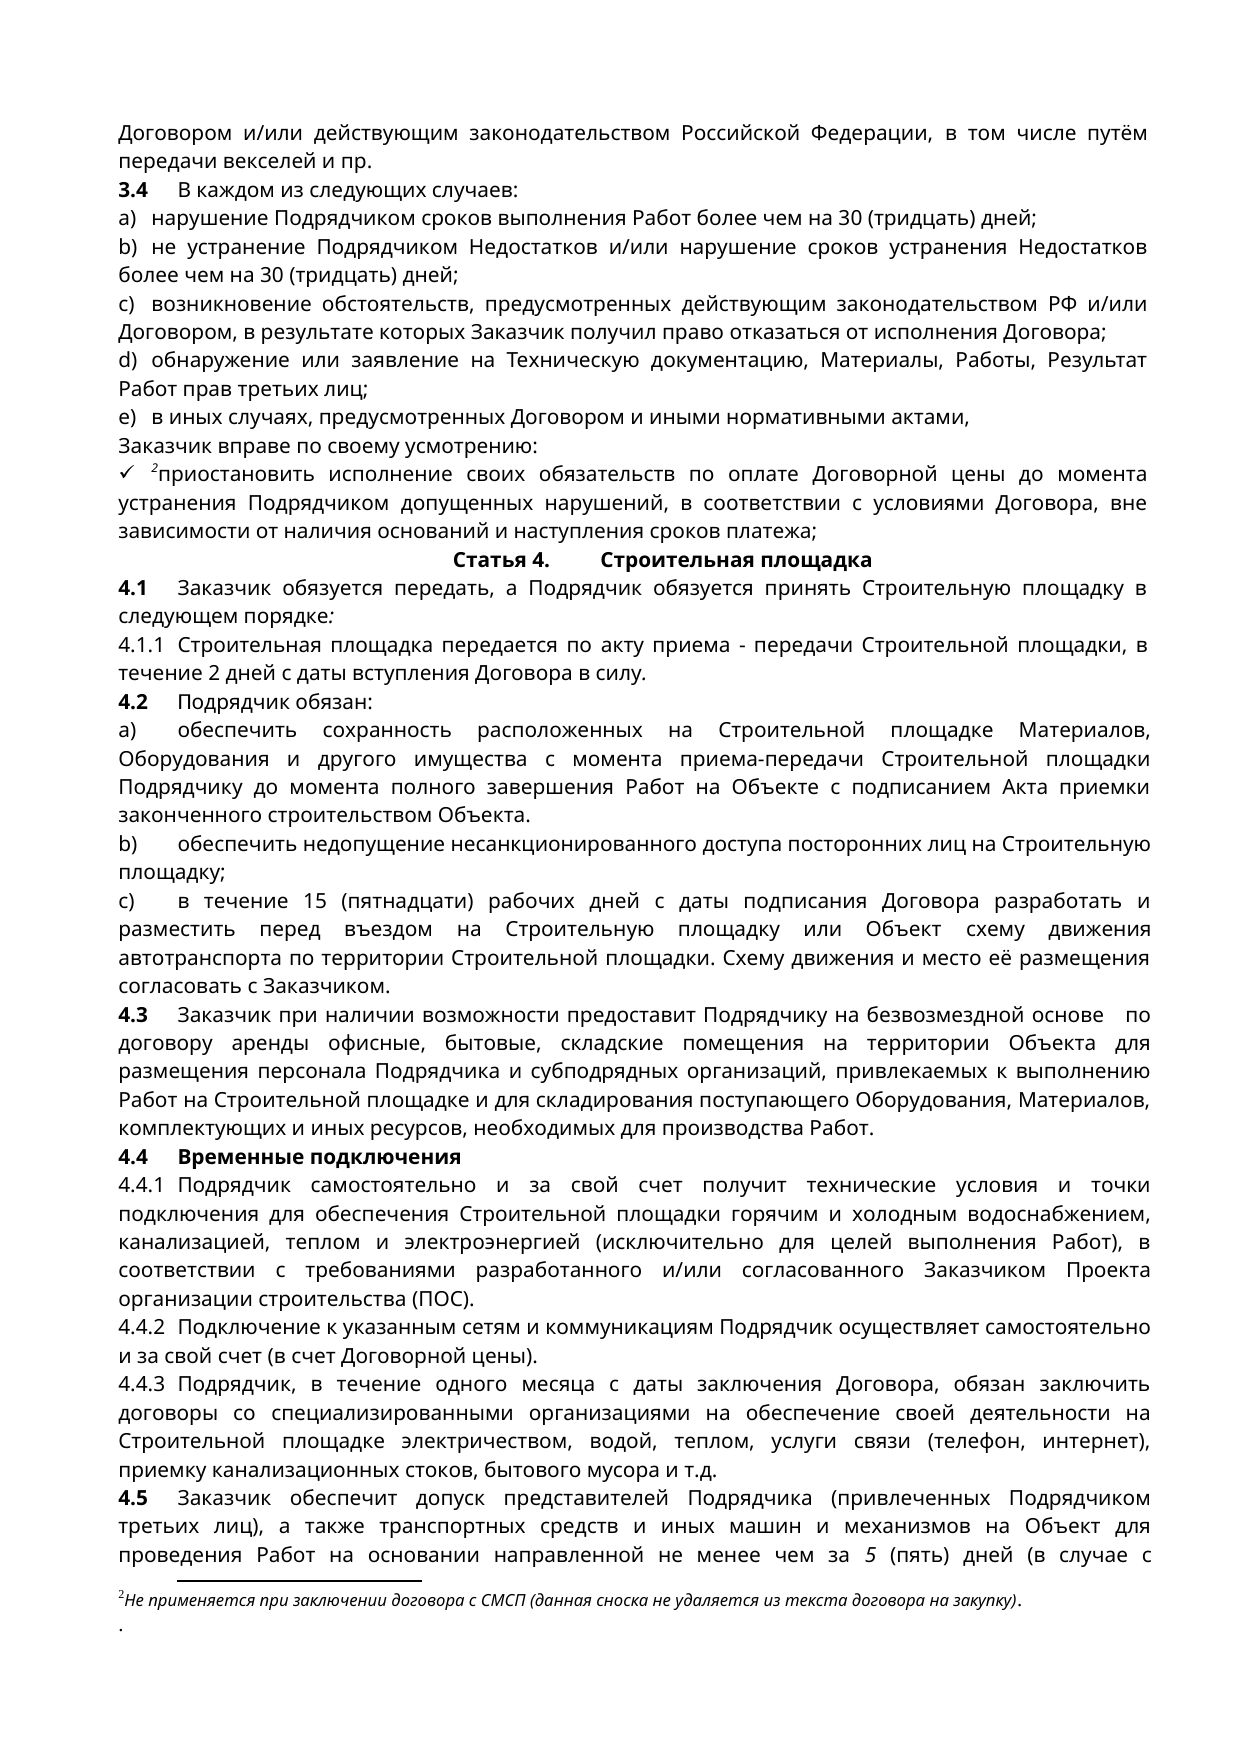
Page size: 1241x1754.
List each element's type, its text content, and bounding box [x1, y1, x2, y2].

list Строительная площадка [177, 545, 1148, 573]
list Временные подключения [118, 1142, 1148, 1170]
list Подрядчик самостоятельно и за свой счет получит технические условия и точки подключения для обеспечения Строительной площадки горячим и холодным водоснабжением, канализацией, теплом и электроэнергией (исключительно для целей выполнения Работ), в соответствии с требованиями разработанного и/или согласованного Заказчиком Проекта организации строительства (ПОС). [118, 1170, 1152, 1312]
list не устранение Подрядчиком Недостатков и/или нарушение сроков устранения Недостатков более чем на 30 (тридцать) дней; [118, 232, 1148, 289]
list приостановить исполнение своих обязательств по оплате Договорной цены до момента устранения Подрядчиком допущенных нарушений, в соответствии с условиями Договора, вне зависимости от наличия оснований и наступления сроков платежа; [118, 459, 1148, 545]
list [118, 118, 1148, 175]
text Заказчик вправе по своему усмотрению: [118, 431, 1148, 459]
list Подрядчик, в течение одного месяца с даты заключения Договора, обязан заключить договоры со специализированными организациями на обеспечение своей деятельности на Строительной площадке электричеством, водой, теплом, услуги связи (телефон, интернет), приемку канализационных стоков, бытового мусора и т.д. [118, 1369, 1152, 1483]
list Подключение к указанным сетям и коммуникациям Подрядчик осуществляет самостоятельно и за свой счет (в счет Договорной цены). [118, 1312, 1152, 1369]
list обеспечить сохранность расположенных на Строительной площадке Материалов, Оборудования и другого имущества с момента приема-передачи Строительной площадки Подрядчику до момента полного завершения Работ на Объекте с подписанием Акта приемки законченного строительством Объекта. [118, 715, 1152, 829]
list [118, 1483, 1152, 1568]
list в течение 15 (пятнадцати) рабочих дней с даты подписания Договора разработать и разместить перед въездом на Строительную площадку или Объект схему движения автотранспорта по территории Строительной площадки. Схему движения и место её размещения согласовать с Заказчиком. [118, 886, 1152, 1000]
list обнаружение или заявление на Техническую документацию, Материалы, Работы, Результат Работ прав третьих лиц; [118, 346, 1148, 402]
list Заказчик при наличии возможности предоставит Подрядчику на безвозмездной основе по договору аренды офисные, бытовые, складские помещения на территории Объекта для размещения персонала Подрядчика и субподрядных организаций, привлекаемых к выполнению Работ на Строительной площадке и для складирования поступающего Оборудования, Материалов, комплектующих и иных ресурсов, необходимых для производства Работ. [118, 1000, 1152, 1142]
list нарушение Подрядчиком сроков выполнения Работ более чем на 30 (тридцать) дней; [118, 203, 1148, 232]
list обеспечить недопущение несанкционированного доступа посторонних лиц на Строительную площадку; [118, 829, 1152, 886]
list В каждом из следующих случаев: [118, 175, 1148, 203]
list Заказчик обязуется передать, а Подрядчик обязуется принять Строительную площадку в следующем порядке: [118, 573, 1148, 630]
list возникновение обстоятельств, предусмотренных действующим законодательством РФ и/или Договором, в результате которых Заказчик получил право отказаться от исполнения Договора; [118, 289, 1148, 346]
list Строительная площадка передается по акту приема - передачи Строительной площадки, в течение 2 дней с даты вступления Договора в силу. [118, 630, 1148, 687]
list Подрядчик обязан: [118, 687, 1148, 715]
list в иных случаях, предусмотренных Договором и иными нормативными актами, [118, 402, 1148, 431]
